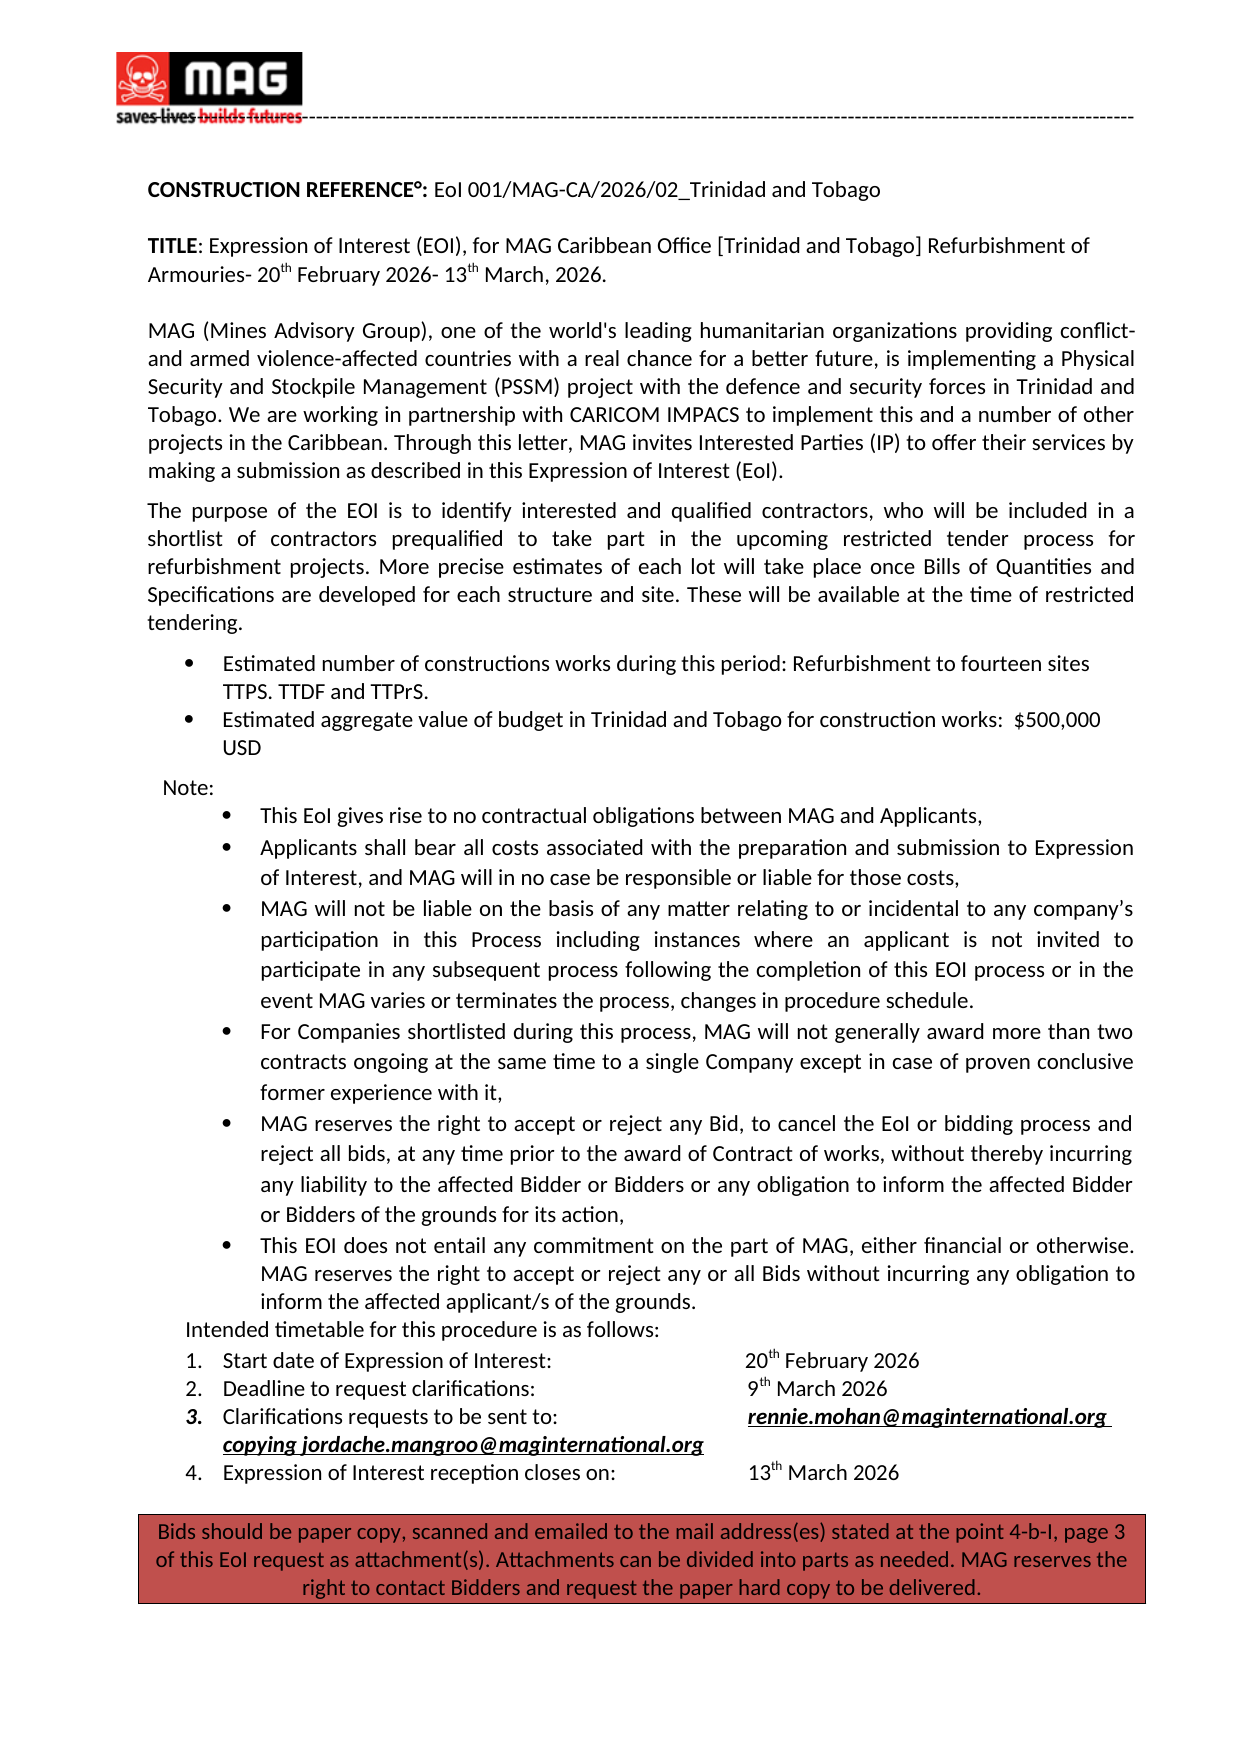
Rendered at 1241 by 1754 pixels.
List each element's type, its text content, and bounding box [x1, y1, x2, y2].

list Estimated aggregate value of budget in Trinidad and Tobago for construction works: $500,000 USD [185, 705, 1137, 761]
list This EoI gives rise to no contractual obligations between MAG and Applicants, [223, 802, 1135, 829]
picture [116, 52, 303, 126]
list MAG reserves the right to accept or reject any Bid, to cancel the EoI or bidding process and reject all bids, at any time prior to the award of Contract of works, without thereby incurring any liability to the affected Bidder or Bidders or any obligation to inform the affected Bidder or Bidders of the grounds for its action, [223, 1109, 1135, 1228]
list For Companies shortlisted during this process, MAG will not generally award more than two contracts ongoing at the same time to a single Company except in case of proven conclusive former experience with it, [223, 1017, 1135, 1106]
text Note: [162, 773, 1095, 802]
text The purpose of the EOI is to identify interested and qualified contractors, who will be included in a shortlist of contractors prequalified to take part in the upcoming restricted tender process for refurbishment projects. More precise estimates of each lot will take place once Bills of Quantities and Specifications are developed for each structure and site. These will be available at the time of restricted tendering. [147, 496, 1137, 636]
list Start date of Expression of Interest: 20th February 2026 [185, 1346, 1137, 1374]
text Intended timetable for this procedure is as follows: [148, 1316, 1137, 1343]
list Deadline to request clarifications: 9th March 2026 [185, 1374, 1137, 1402]
list Estimated number of constructions works during this period: Refurbishment to fourteen sites TTPS. TTDF and TTPrS. [185, 649, 1137, 705]
list Expression of Interest reception closes on: 13th March 2026 [185, 1458, 1137, 1486]
list Clarifications requests to be sent to: rennie.mohan@maginternational.org copying jordache.mangroo@maginternational.org [185, 1402, 1137, 1458]
text CONSTRUCTION Reference°: EoI 001/MAG-CA/2026/02_Trinidad and Tobago [148, 176, 1137, 204]
text MAG (Mines Advisory Group), one of the world's leading humanitarian organizations providing conflict- and armed violence-affected countries with a real chance for a better future, is implementing a Physical Security and Stockpile Management (PSSM) project with the defence and security forces in Trinidad and Tobago. We are working in partnership with CARICOM IMPACS to implement this and a number of other projects in the Caribbean. Through this letter, MAG invites Interested Parties (IP) to offer their services by making a submission as described in this Expression of Interest (EoI). [148, 316, 1137, 484]
list This EOI does not entail any commitment on the part of MAG, either financial or otherwise. MAG reserves the right to accept or reject any or all Bids without incurring any obligation to inform the affected applicant/s of the grounds. [223, 1231, 1137, 1316]
list Applicants shall bear all costs associated with the preparation and submission to Expression of Interest, and MAG will in no case be responsible or liable for those costs, [223, 833, 1135, 891]
text TITLE: Expression of Interest (EOI), for MAG Caribbean Office [Trinidad and Tobago] Refurbishment of Armouries- 20th February 2026- 13th March, 2026. [148, 232, 1137, 288]
text Bids should be paper copy, scanned and emailed to the mail address(es) stated at the point 4-b-I, page 3 of this EoI request as attachment(s). Attachments can be divided into parts as needed. MAG reserves the right to contact Bidders and request the paper hard copy to be delivered. [139, 1515, 1145, 1603]
list MAG will not be liable on the basis of any matter relating to or incidental to any company’s participation in this Process including instances where an applicant is not invited to participate in any subsequent process following the completion of this EOI process or in the event MAG varies or terminates the process, changes in procedure schedule. [223, 894, 1135, 1014]
